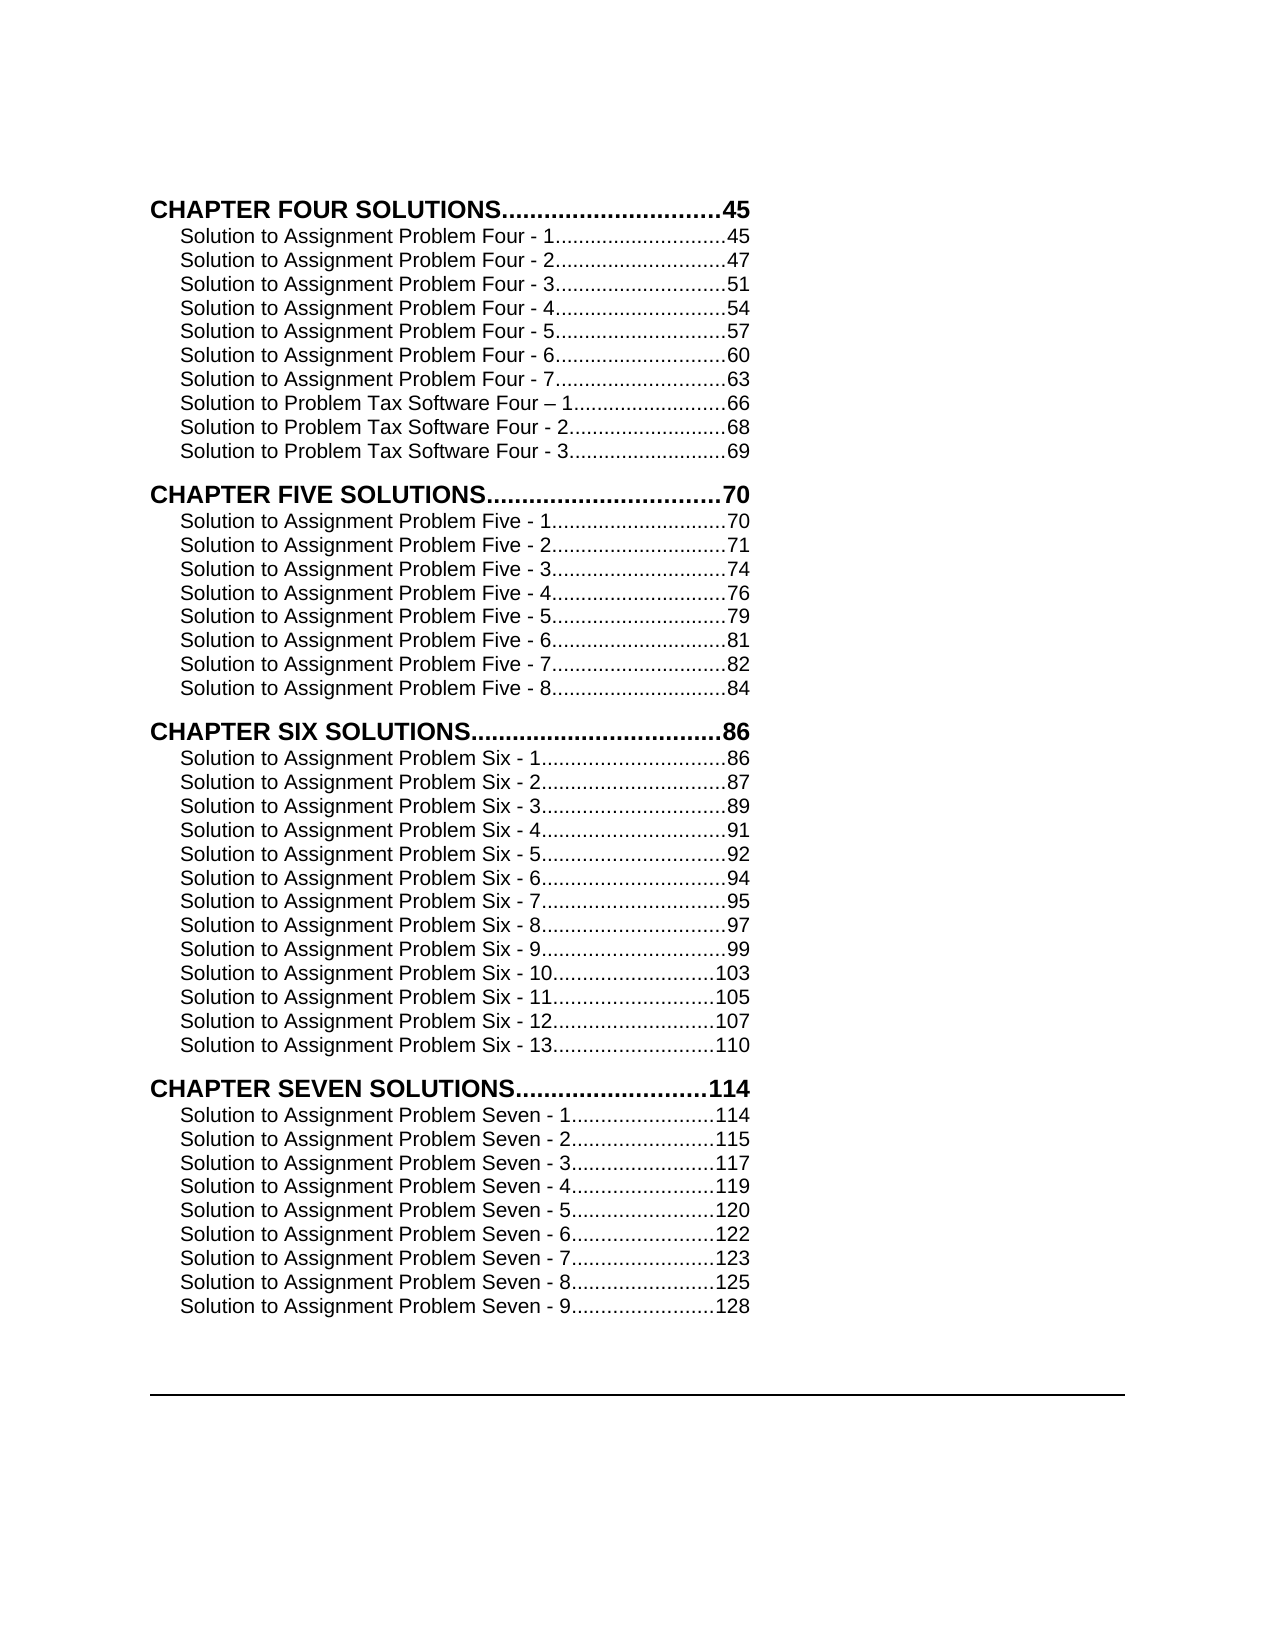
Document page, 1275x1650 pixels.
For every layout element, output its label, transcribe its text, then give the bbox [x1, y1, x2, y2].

text CHAPTER FIVE SOLUTIONS 70 [150, 480, 1125, 508]
text CHAPTER SIX SOLUTIONS 86 [150, 717, 1125, 746]
text Solution to Assignment Problem Five - 8 84 [180, 676, 1125, 700]
text Solution to Assignment Problem Five - 1 70 [180, 508, 1125, 532]
text Solution to Assignment Problem Five - 7 82 [180, 652, 1125, 676]
text Solution to Assignment Problem Seven - 2 115 [180, 1126, 1125, 1150]
text Solution to Assignment Problem Five - 4 76 [180, 580, 1125, 604]
text Solution to Assignment Problem Six - 9 99 [180, 937, 1125, 961]
text Solution to Assignment Problem Six - 10 103 [180, 961, 1125, 985]
text Solution to Assignment Problem Four - 2 47 [180, 247, 1125, 271]
text Solution to Problem Tax Software Four – 1 66 [180, 391, 1125, 415]
text Solution to Assignment Problem Seven - 6 122 [180, 1222, 1125, 1246]
text Solution to Assignment Problem Seven - 4 119 [180, 1174, 1125, 1198]
text Solution to Assignment Problem Six - 7 95 [180, 889, 1125, 913]
text Solution to Assignment Problem Six - 11 105 [180, 985, 1125, 1009]
text Solution to Assignment Problem Four - 7 63 [180, 367, 1125, 391]
text Solution to Assignment Problem Four - 4 54 [180, 295, 1125, 319]
text Solution to Assignment Problem Six - 2 87 [180, 769, 1125, 793]
text Solution to Assignment Problem Five - 6 81 [180, 628, 1125, 652]
text Solution to Assignment Problem Four - 5 57 [180, 319, 1125, 343]
text Solution to Assignment Problem Six - 6 94 [180, 865, 1125, 889]
text Solution to Assignment Problem Six - 1 86 [180, 746, 1125, 769]
text Solution to Assignment Problem Seven - 7 123 [180, 1246, 1125, 1270]
text Solution to Assignment Problem Seven - 3 117 [180, 1150, 1125, 1174]
text CHAPTER SEVEN SOLUTIONS 114 [150, 1074, 1125, 1102]
text Solution to Assignment Problem Six - 3 89 [180, 793, 1125, 817]
text Solution to Assignment Problem Seven - 5 120 [180, 1198, 1125, 1222]
text CHAPTER FOUR SOLUTIONS 45 [150, 195, 1125, 223]
text Solution to Assignment Problem Seven - 1 114 [180, 1102, 1125, 1126]
text Solution to Assignment Problem Six - 8 97 [180, 913, 1125, 937]
text Solution to Assignment Problem Four - 6 60 [180, 343, 1125, 367]
text Solution to Assignment Problem Seven - 8 125 [180, 1270, 1125, 1294]
text Solution to Assignment Problem Seven - 9 128 [180, 1294, 1125, 1318]
text Solution to Assignment Problem Five - 3 74 [180, 556, 1125, 580]
text Solution to Assignment Problem Five - 2 71 [180, 532, 1125, 556]
text Solution to Assignment Problem Six - 4 91 [180, 817, 1125, 841]
text Solution to Assignment Problem Four - 3 51 [180, 271, 1125, 295]
text Solution to Assignment Problem Six - 13 110 [180, 1033, 1125, 1057]
text Solution to Problem Tax Software Four - 3 69 [180, 439, 1125, 463]
text Solution to Assignment Problem Six - 12 107 [180, 1009, 1125, 1033]
text Solution to Assignment Problem Six - 5 92 [180, 841, 1125, 865]
text Solution to Assignment Problem Five - 5 79 [180, 604, 1125, 628]
text Solution to Problem Tax Software Four - 2 68 [180, 415, 1125, 439]
text Solution to Assignment Problem Four - 1 45 [180, 223, 1125, 247]
